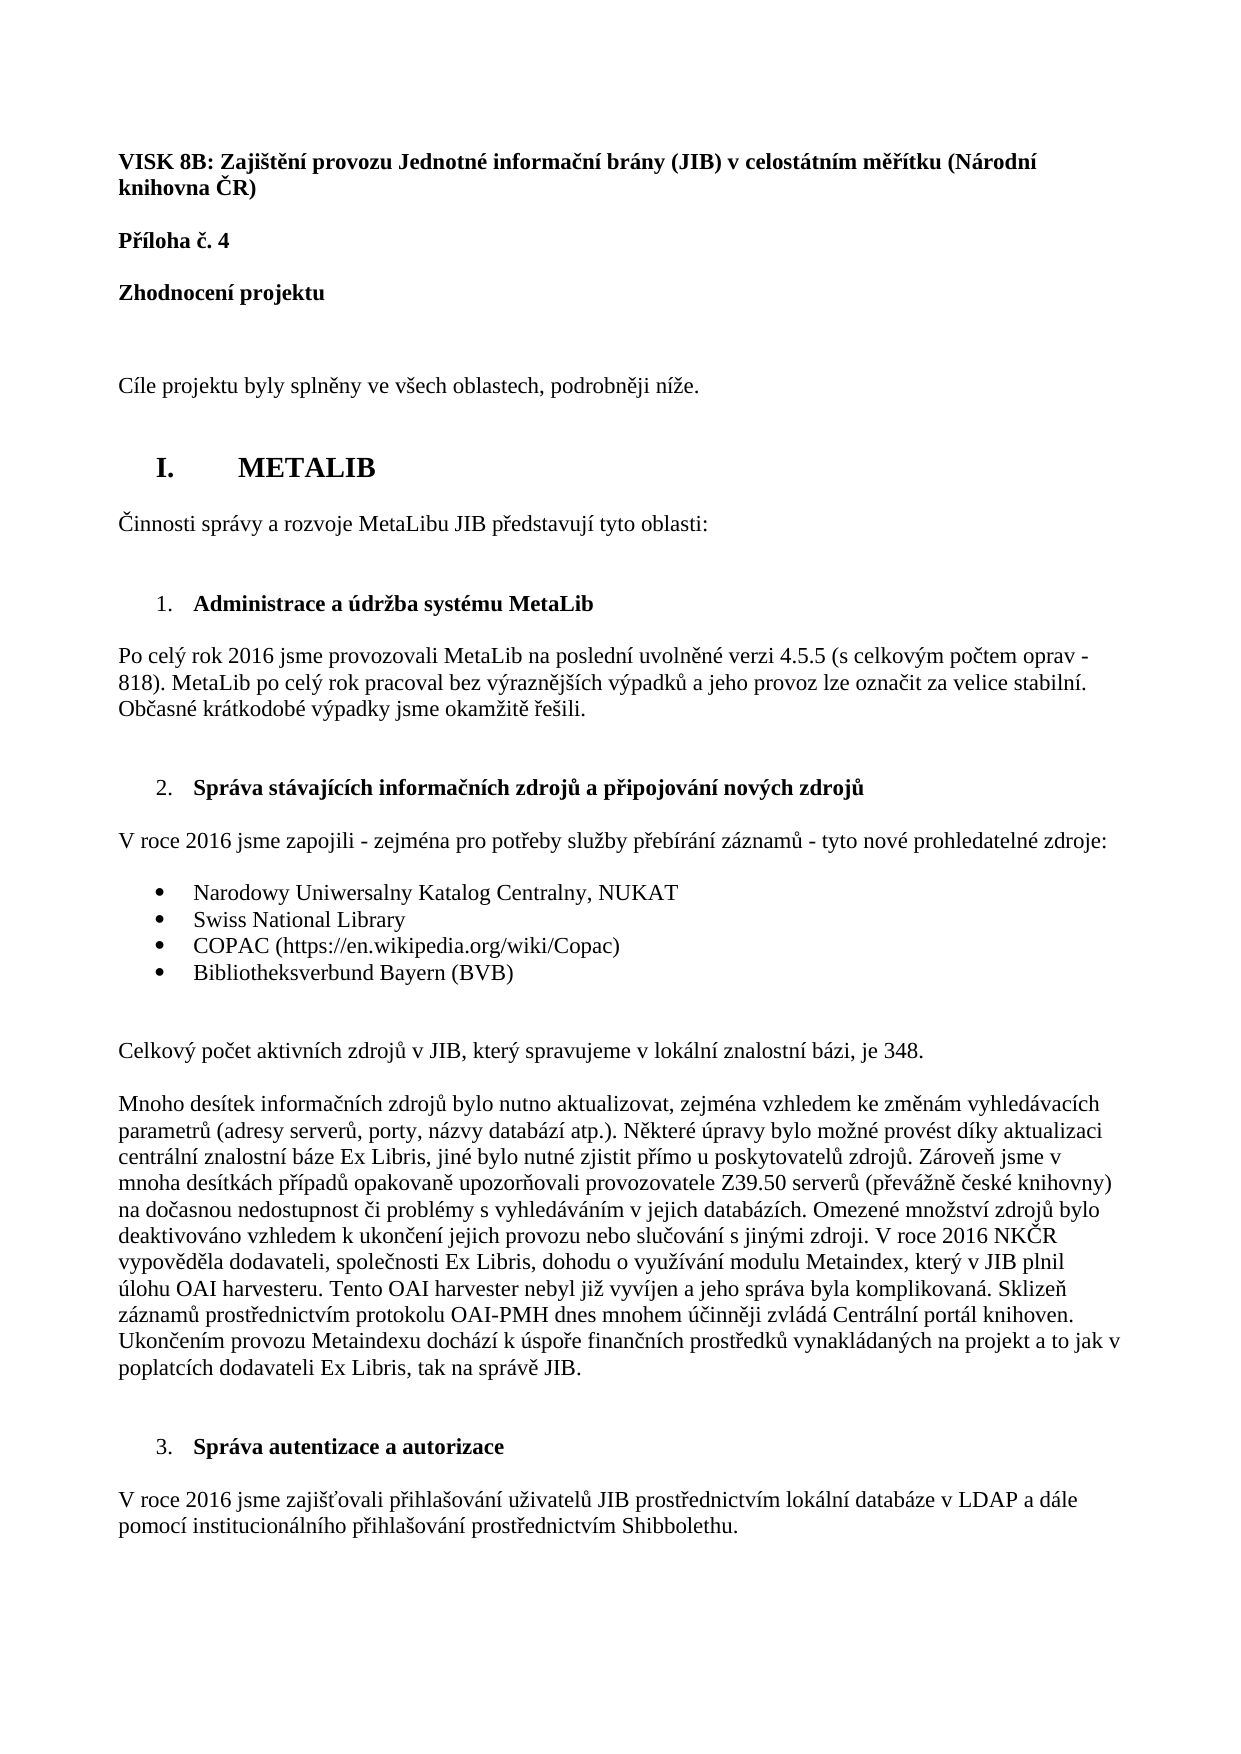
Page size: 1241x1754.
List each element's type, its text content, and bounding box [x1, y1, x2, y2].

text Po celý rok 2016 jsme provozovali MetaLib na poslední uvolněné verzi 4.5.5 (s celkovým počtem oprav - 818). MetaLib po celý rok pracoval bez výraznějších výpadků a jeho provoz lze označit za velice stabilní. Občasné krátkodobé výpadky jsme okamžitě řešili. [118, 642, 1122, 721]
text Zhodnocení projektu [118, 279, 1122, 306]
text Příloha č. 4 [118, 227, 1122, 253]
text Činnosti správy a rozvoje MetaLibu JIB představují tyto oblasti: [118, 511, 1122, 537]
list COPAC (https://en.wikipedia.org/wiki/Copac) [156, 932, 1122, 958]
list Bibliotheksverbund Bayern (BVB) [156, 958, 1122, 985]
list Narodowy Uniwersalny Katalog Centralny, NUKAT [156, 879, 1122, 906]
text Mnoho desítek informačních zdrojů bylo nutno aktualizovat, zejména vzhledem ke změnám vyhledávacích parametrů (adresy serverů, porty, názvy databází atp.). Některé úpravy bylo možné provést díky aktualizaci centrální znalostní báze Ex Libris, jiné bylo nutné zjistit přímo u poskytovatelů zdrojů. Zároveň jsme v mnoha desítkách případů opakovaně upozorňovali provozovatele Z39.50 serverů (převážně české knihovny) na dočasnou nedostupnost či problémy s vyhledáváním v jejich databázích. Omezené množství zdrojů bylo deaktivováno vzhledem k ukončení jejich provozu nebo slučování s jinými zdroji. V roce 2016 NKČR vypověděla dodavateli, společnosti Ex Libris, dohodu o využívání modulu Metaindex, který v JIB plnil úlohu OAI harvesteru. Tento OAI harvester nebyl již vyvíjen a jeho správa byla komplikovaná. Sklizeň záznamů prostřednictvím protokolu OAI-PMH dnes mnohem účinněji zvládá Centrální portál knihoven. Ukončením provozu Metaindexu dochází k úspoře finančních prostředků vynakládaných na projekt a to jak v poplatcích dodavateli Ex Libris, tak na správě JIB. [118, 1090, 1122, 1380]
list Správa autentizace a autorizace [156, 1433, 1122, 1459]
text VISK 8B: Zajištění provozu Jednotné informační brány (JIB) v celostátním měřítku (Národní knihovna ČR) [118, 148, 1122, 200]
list Správa stávajících informačních zdrojů a připojování nových zdrojů [156, 774, 1122, 800]
text V roce 2016 jsme zapojili - zejména pro potřeby služby přebírání záznamů - tyto nové prohledatelné zdroje: [118, 827, 1122, 853]
list Swiss National Library [156, 906, 1122, 932]
list METALIB [156, 451, 1122, 484]
list Administrace a údržba systému MetaLib [156, 589, 1122, 616]
text V roce 2016 jsme zajišťovali přihlašování uživatelů JIB prostřednictvím lokální databáze v LDAP a dále pomocí institucionálního přihlašování prostřednictvím Shibbolethu. [118, 1486, 1122, 1538]
text Celkový počet aktivních zdrojů v JIB, který spravujeme v lokální znalostní bázi, je 348. [118, 1038, 1122, 1064]
text Cíle projektu byly splněny ve všech oblastech, podrobněji níže. [118, 372, 1122, 398]
